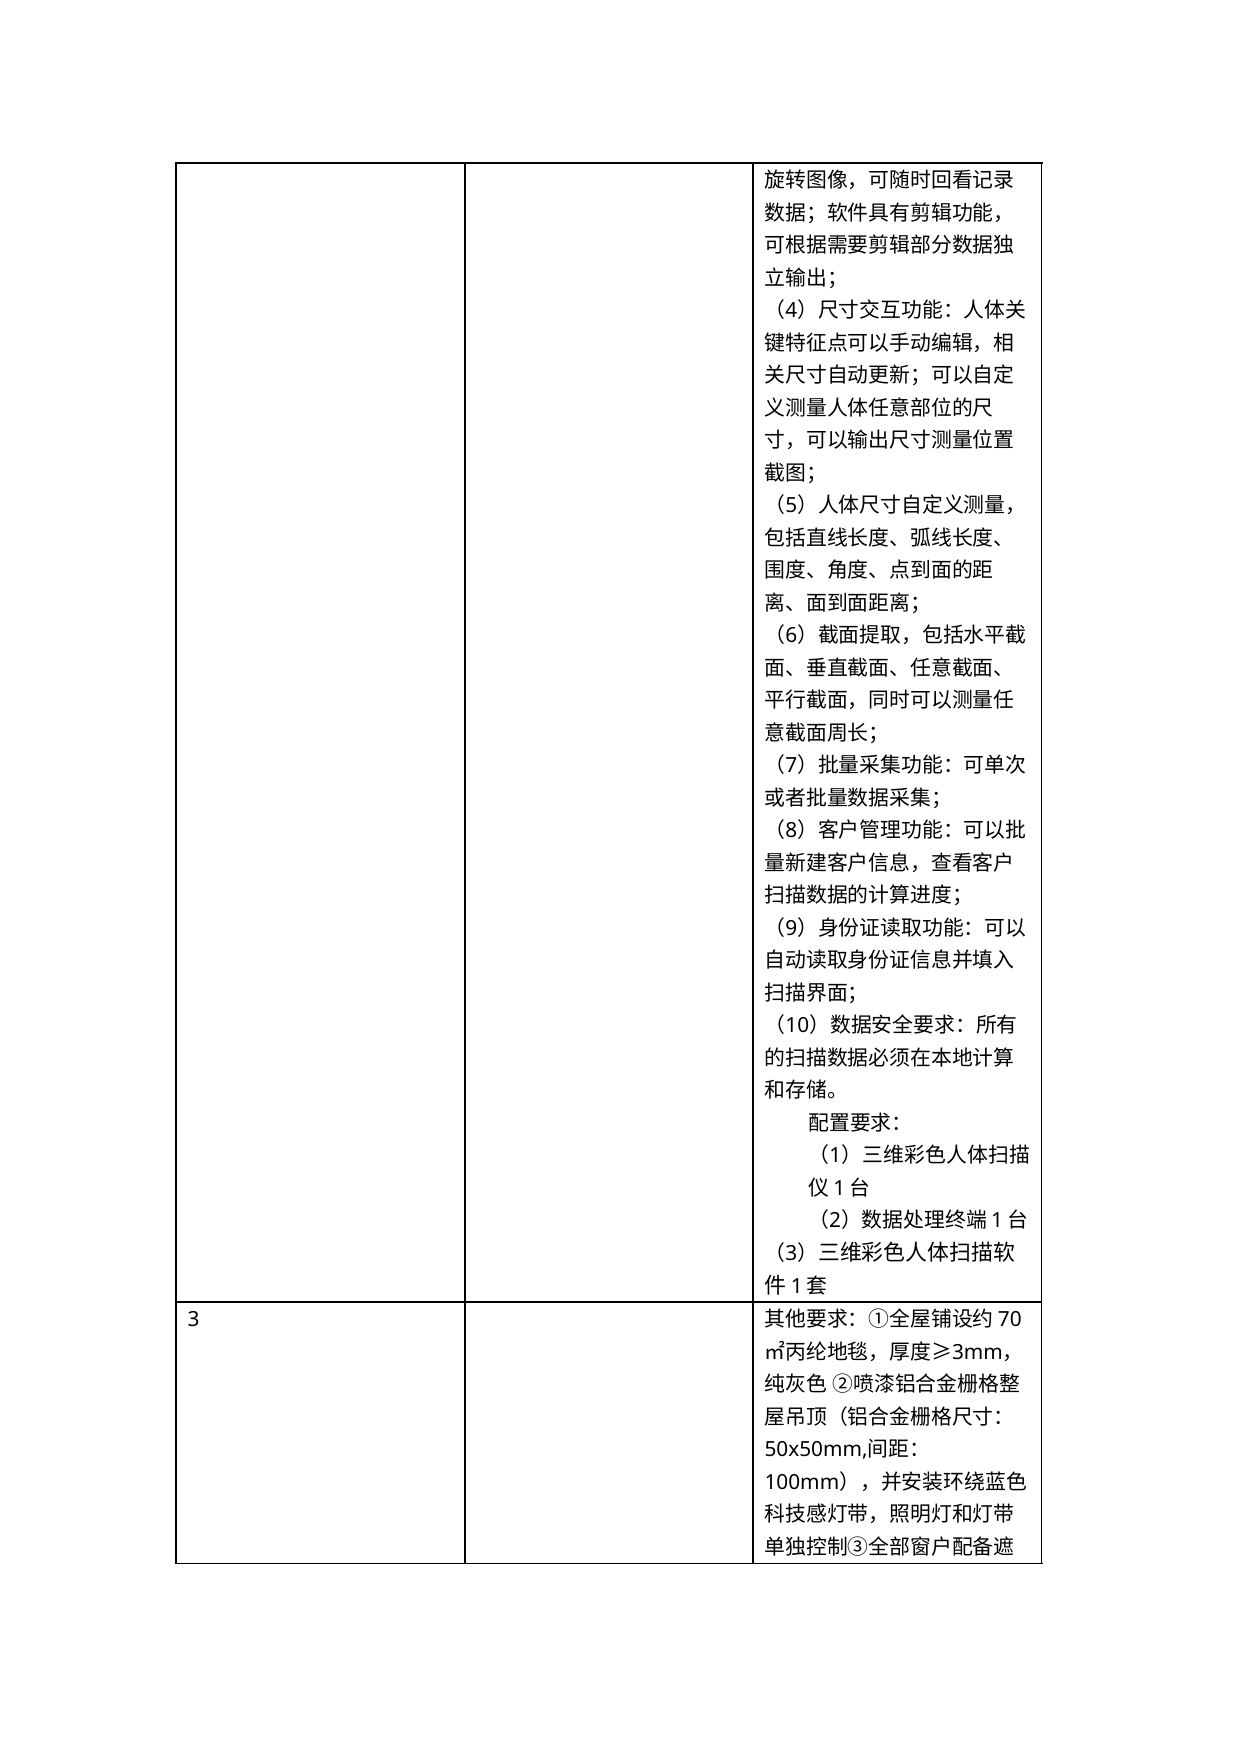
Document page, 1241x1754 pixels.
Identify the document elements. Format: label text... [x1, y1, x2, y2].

table_cell [466, 1303, 752, 1563]
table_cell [754, 164, 1041, 1301]
table_cell 2 [177, 164, 464, 1301]
table_cell 3 [177, 1303, 464, 1563]
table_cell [754, 1303, 1041, 1563]
table_cell [466, 164, 752, 1301]
